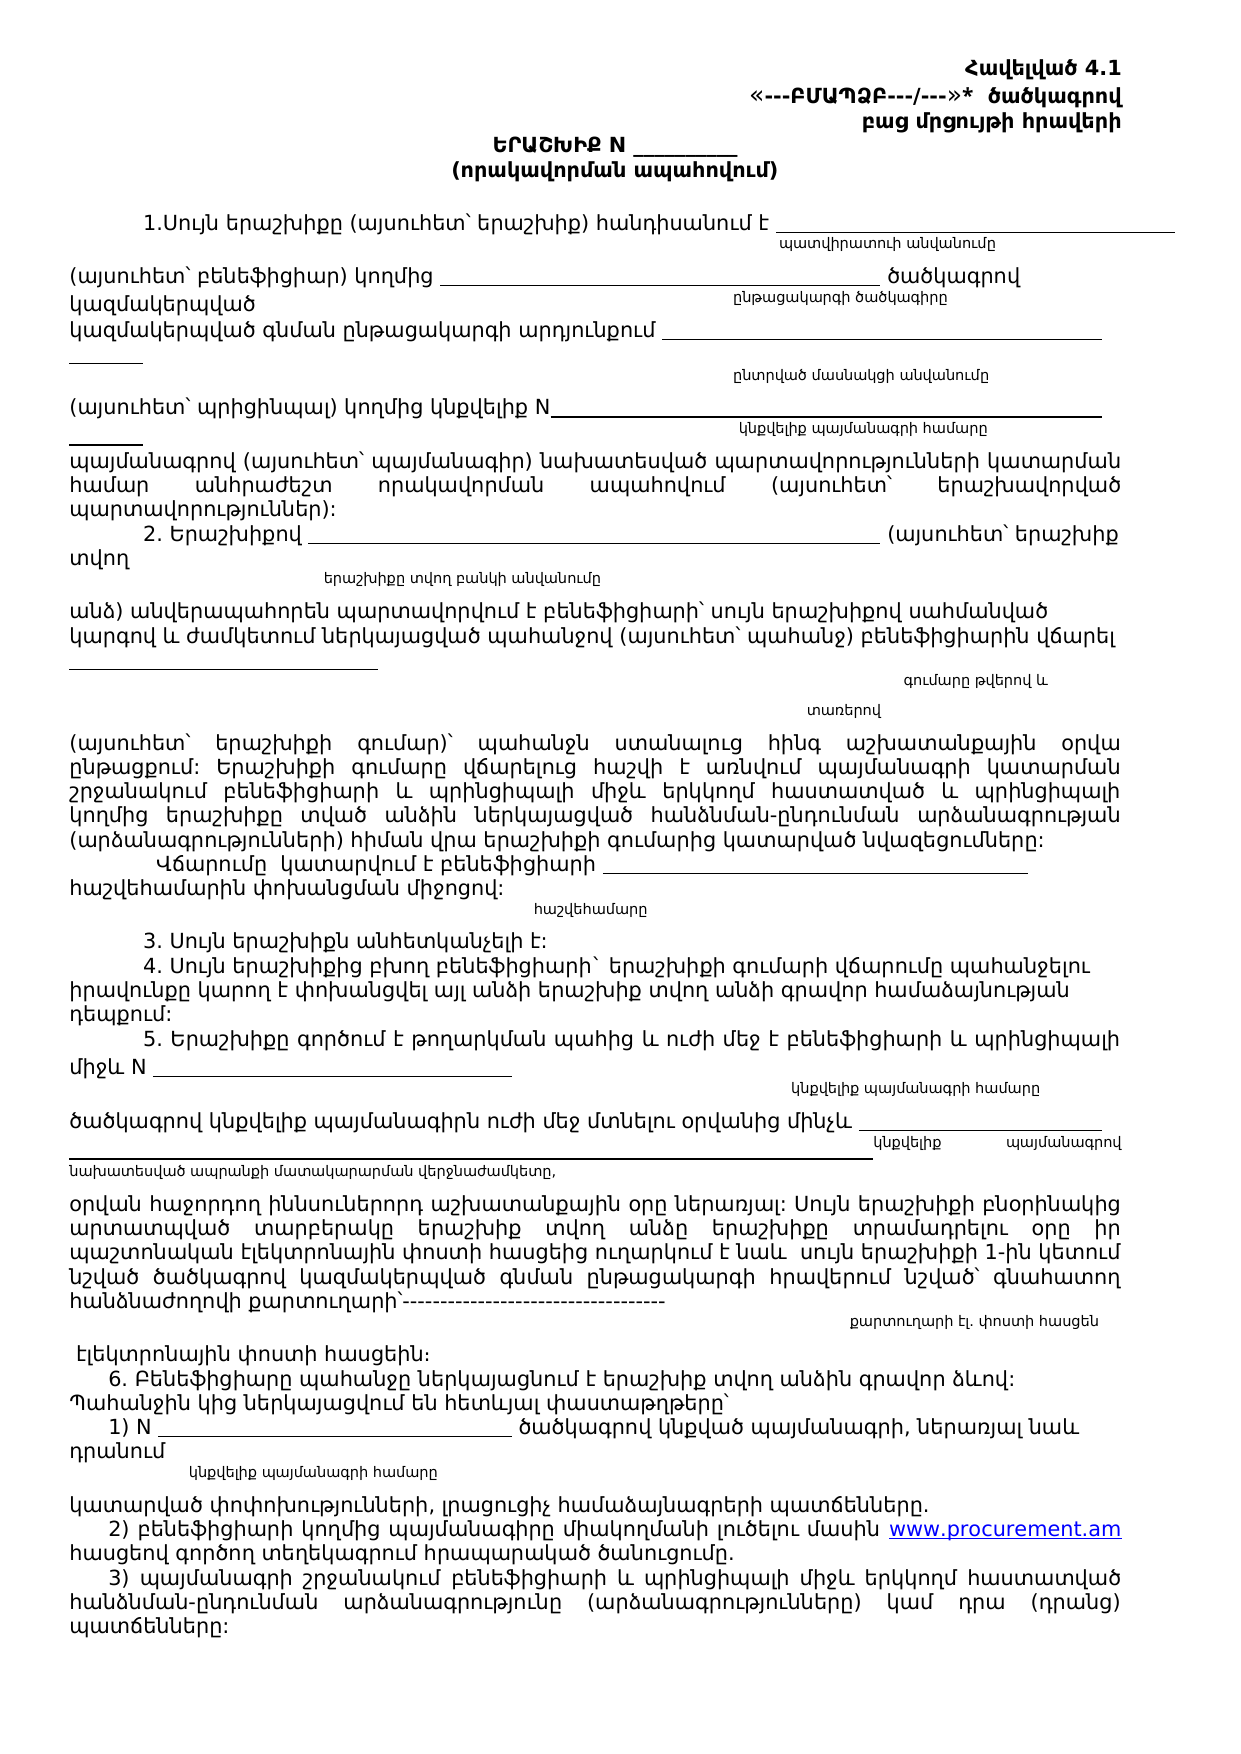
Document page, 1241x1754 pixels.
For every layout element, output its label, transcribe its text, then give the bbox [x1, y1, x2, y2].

text պատվիրատուի անվանումը [659, 235, 1121, 264]
text ԵՐԱՇԽԻՔ N __________ [69, 133, 1121, 158]
text 4. Սույն երաշխիքից բխող բենեֆիցիարի` երաշխիքի գումարի վճարումը պահանջելու իրավունքը կարող է փոխանցվել այլ անձի երաշխիք տվող անձի գրավոր համաձայնության դեպքում: [69, 954, 1121, 1027]
text (այսուհետ՝ պրիցինպալ) կողմից կնքվելիք N կնքվելիք պայմանագրի համարը [69, 395, 1121, 449]
text անձ) անվերապահորեն պարտավորվում է բենեֆիցիարի՝ սույն երաշխիքով սահմանված կարգով և ժամկետում ներկայացված պահանջով (այսուհետ՝ պահանջ) բենեֆիցիարին վճարել [69, 599, 1121, 672]
text «---ԲՄԱՊՁԲ---/---»* ծածկագրով [69, 80, 1121, 109]
text 6. Բենեֆիցիարը պահանջը ներկայացնում է երաշխիք տվող անձին գրավոր ձևով: Պահանջին կից ներկայացվում են հետևյալ փաստաթղթերը՝ [69, 1367, 1121, 1415]
text 3) պայմանագրի շրջանակում բենեֆիցիարի և պրինցիպալի միջև երկկողմ հաստատված հանձնման-ընդունման արձանագրությունը (արձանագրությունները) կամ դրա (դրանց) պատճենները: [69, 1566, 1121, 1638]
text (այսուհետ՝ երաշխիքի գումար)՝ պահանջն ստանալուց հինգ աշխատանքային օրվա ընթացքում: Երաշխիքի գումարը վճարելուց հաշվի է առնվում պայմանագրի կատարման շրջանակում բենեֆիցիարի և պրինցիպալի միջև երկկողմ հաստատված և պրինցիպալի կողմից երաշխիքը տված անձին ներկայացված հանձնման-ընդունման արձանագրության (արձանագրությունների) հիման վրա երաշխիքի գումարից կատարված նվազեցումները: [69, 731, 1121, 852]
text երաշխիքը տվող բանկի անվանումը [69, 570, 1121, 599]
text (որակավորման ապահովում) [69, 158, 1121, 182]
text 1) N ծածկագրով կնքված պայմանագրի, ներառյալ նաև դրանում [69, 1415, 1121, 1464]
text կատարված փոփոխությունների, լրացուցիչ համաձայնագրերի պատճենները. [69, 1493, 1121, 1517]
text բաց մրցույթի հրավերի [69, 109, 1121, 133]
list ծածկագրով կնքվելիք պայմանագիրն ուժի մեջ մտնելու օրվանից մինչև կնքվելիք պայմանագրով նախատեսված ապրանքի մատակարարման վերջնաժամկետը, [69, 1109, 1121, 1192]
text 3. Սույն երաշխիքն անհետկանչելի է: [69, 929, 1121, 954]
list քարտուղարի էլ. փոստի հասցեն [69, 1313, 1121, 1342]
text պայմանագրով (այսուհետ՝ պայմանագիր) նախատեսված պարտավորությունների կատարման համար անհրաժեշտ որակավորման ապահովում (այսուհետ՝ երաշխավորված պարտավորություններ): [69, 449, 1121, 522]
text կնքվելիք պայմանագրի համարը [69, 1464, 1121, 1493]
list էլեկտրոնային փոստի հասցեին։ [69, 1342, 1121, 1367]
text կնքվելիք պայմանագրի համարը [69, 1080, 1121, 1109]
text 2) բենեֆիցիարի կողմից պայմանագիրը միակողմանի լուծելու մասին www.procurement.am հասցեով գործող տեղեկագրում հրապարակած ծանուցումը. [69, 1517, 1121, 1566]
text ընտրված մասնակցի անվանումը [69, 366, 1121, 395]
text 5. Երաշխիքը գործում է թողարկման պահից և ուժի մեջ է բենեֆիցիարի և պրինցիպալի միջև N [69, 1027, 1121, 1080]
text հաշվեհամարը [143, 900, 1121, 929]
text Վճարումը կատարվում է բենեֆիցիարի հաշվեհամարին փոխանցման միջոցով: [69, 852, 1121, 900]
list օրվան հաջորդող իննսուներորդ աշխատանքային օրը ներառյալ: Սույն երաշխիքի բնօրինակից արտատպված տարբերակը երաշխիք տվող անձը երաշխիքը տրամադրելու օրը իր պաշտոնական էլեկտրոնային փոստի հասցեից ուղարկում է նաև սույն երաշխիքի 1-ին կետում նշված ծածկագրով կազմակերպված գնման ընթացակարգի հրավերում նշված՝ գնահատող հանձնաժողովի քարտուղարի՝----------------------------------- [69, 1192, 1121, 1313]
text գումարը թվերով և տառերով [807, 672, 1121, 731]
text 2. Երաշխիքով (այսուհետ՝ երաշխիք տվող [69, 522, 1121, 570]
text կազմակերպված գնման ընթացակարգի արդյունքում [69, 318, 1121, 366]
text (այսուհետ՝ բենեֆիցիար) կողմից ծածկագրով կազմակերպված ընթացակարգի ծածկագիրը [69, 264, 1121, 318]
text 1.Սույն երաշխիքը (այսուհետ՝ երաշխիք) հանդիսանում է [69, 211, 1121, 235]
text Հավելված 4.1 [69, 56, 1121, 80]
